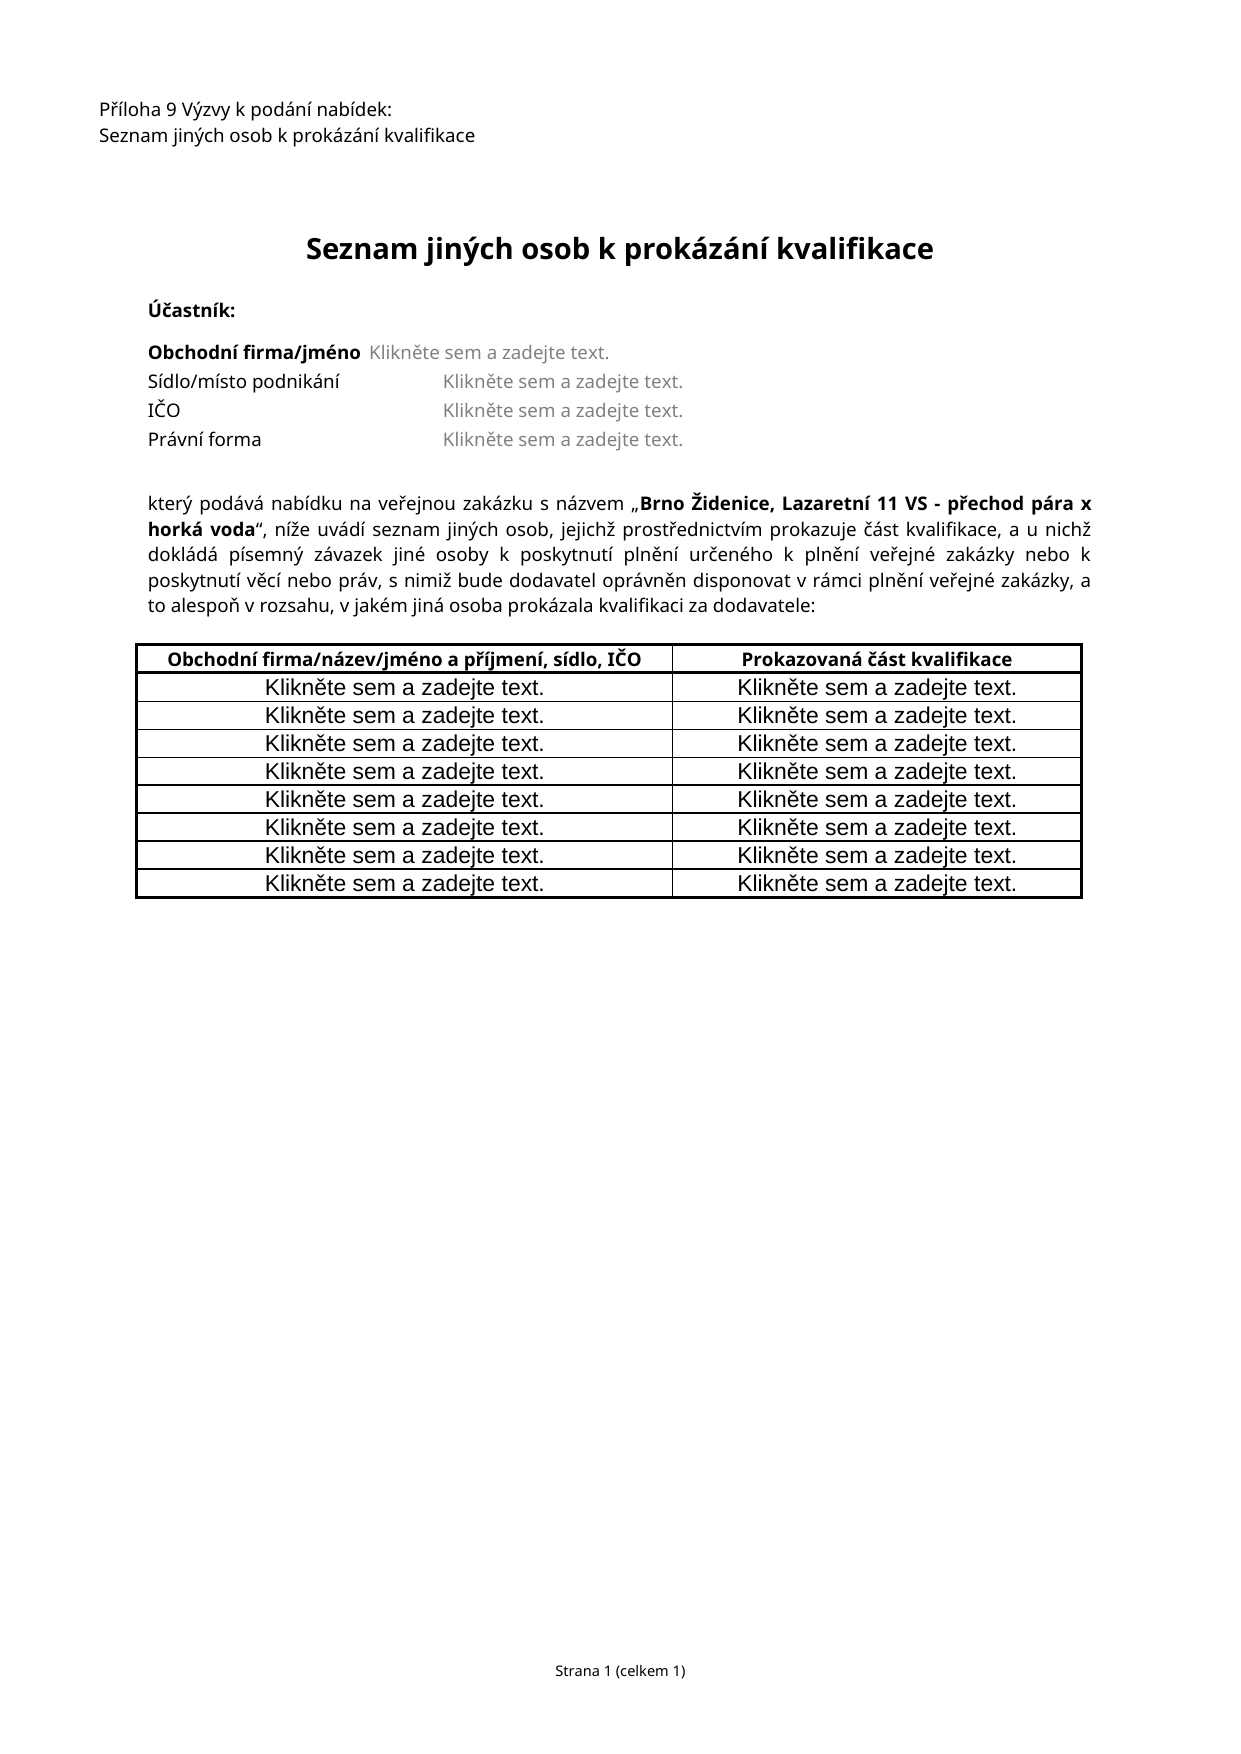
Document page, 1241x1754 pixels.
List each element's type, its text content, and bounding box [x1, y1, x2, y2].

text Účastník: [148, 293, 1093, 324]
text který podává nabídku na veřejnou zakázku s názvem „Brno Židenice, Lazaretní 11 VS - přechod pára x horká voda“, níže uvádí seznam jiných osob, jejichž prostřednictvím prokazuje část kvalifikace, a u nichž dokládá písemný závazek jiné osoby k poskytnutí plnění určeného k plnění veřejné zakázky nebo k poskytnutí věcí nebo práv, s nimiž bude dodavatel oprávněn disponovat v rámci plnění veřejné zakázky, a to alespoň v rozsahu, v jakém jiná osoba prokázala kvalifikaci za dodavatele: [148, 490, 1093, 618]
text Sídlo/místo podnikání [148, 365, 1093, 394]
text Obchodní firma/jméno [148, 336, 1093, 365]
text Právní forma [148, 423, 1093, 452]
title Seznam jiných osob k prokázání kvalifikace [148, 228, 1093, 268]
table_header Obchodní firma/název/jméno a příjmení, sídlo, IČO [138, 646, 672, 671]
table_header Prokazovaná část kvalifikace [673, 646, 1080, 671]
text IČO [148, 394, 1093, 423]
